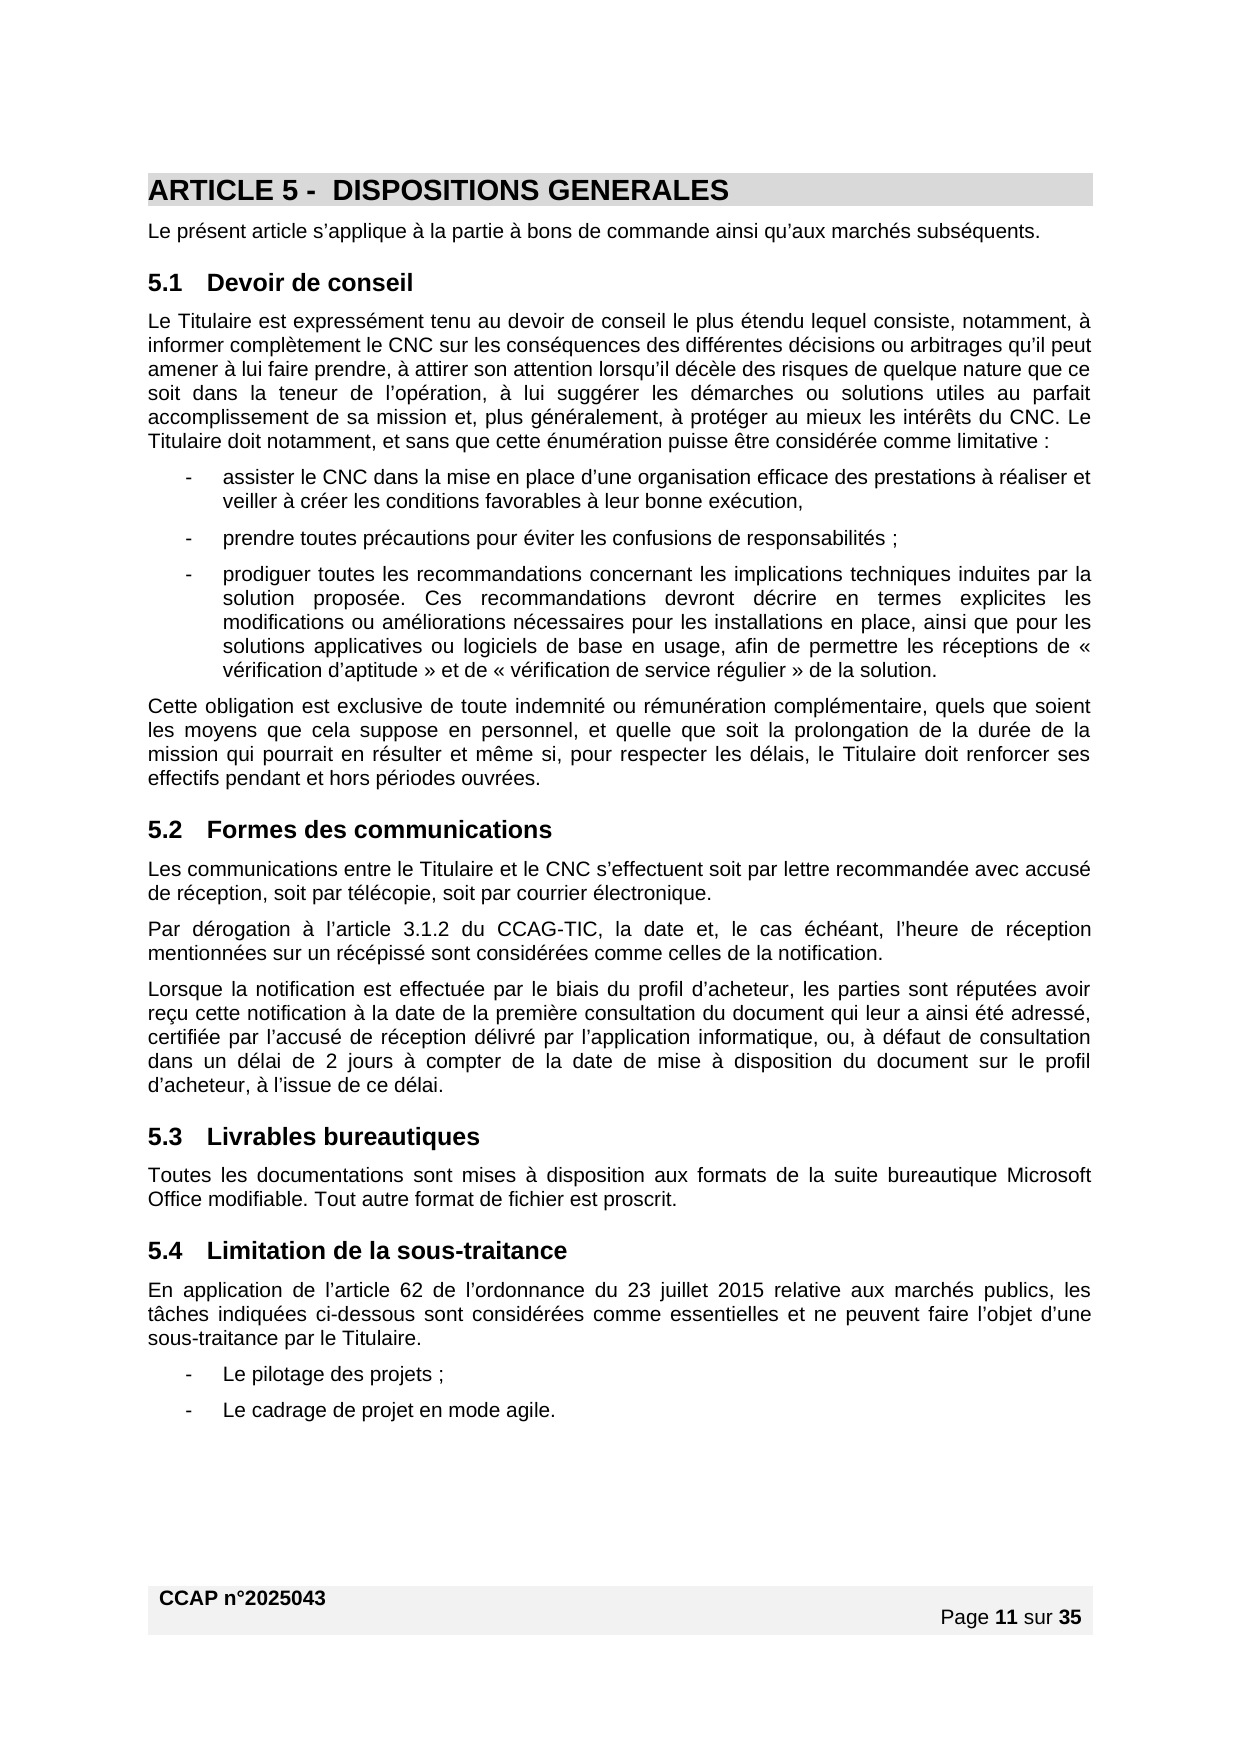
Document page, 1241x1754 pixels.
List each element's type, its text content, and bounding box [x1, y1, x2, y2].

subtitle Livrables bureautiques [0, 1122, 1093, 1151]
text Lorsque la notification est effectuée par le biais du profil d’acheteur, les parties sont réputées avoir reçu cette notification à la date de la première consultation du document qui leur a ainsi été adressé, certifiée par l’accusé de réception délivré par l’application informatique, ou, à défaut de consultation dans un délai de 2 jours à compter de la date de mise à disposition du document sur le profil d’acheteur, à l’issue de ce délai. [148, 977, 1093, 1097]
subtitle Limitation de la sous-traitance [0, 1236, 1093, 1265]
text Toutes les documentations sont mises à disposition aux formats de la suite bureautique Microsoft Office modifiable. Tout autre format de fichier est proscrit. [148, 1163, 1093, 1211]
subtitle Devoir de conseil [0, 268, 1093, 296]
list assister le CNC dans la mise en place d’une organisation efficace des prestations à réaliser et veiller à créer les conditions favorables à leur bonne exécution, [185, 465, 1093, 513]
list prodiguer toutes les recommandations concernant les implications techniques induites par la solution proposée. Ces recommandations devront décrire en termes explicites les modifications ou améliorations nécessaires pour les installations en place, ainsi que pour les solutions applicatives ou logiciels de base en usage, afin de permettre les réceptions de « vérification d’aptitude » et de « vérification de service régulier » de la solution. [185, 562, 1093, 682]
subtitle DISPOSITIONS GENERALES [148, 173, 1093, 206]
subtitle Formes des communications [0, 815, 1093, 844]
list Le cadrage de projet en mode agile. [185, 1398, 1093, 1422]
text Le présent article s’applique à la partie à bons de commande ainsi qu’aux marchés subséquents. [148, 219, 1093, 243]
list prendre toutes précautions pour éviter les confusions de responsabilités ; [185, 526, 1093, 549]
list Le pilotage des projets ; [185, 1362, 1093, 1386]
text Cette obligation est exclusive de toute indemnité ou rémunération complémentaire, quels que soient les moyens que cela suppose en personnel, et quelle que soit la prolongation de la durée de la mission qui pourrait en résulter et même si, pour respecter les délais, le Titulaire doit renforcer ses effectifs pendant et hors périodes ouvrées. [148, 694, 1093, 790]
text Le Titulaire est expressément tenu au devoir de conseil le plus étendu lequel consiste, notamment, à informer complètement le CNC sur les conséquences des différentes décisions ou arbitrages qu’il peut amener à lui faire prendre, à attirer son attention lorsqu’il décèle des risques de quelque nature que ce soit dans la teneur de l’opération, à lui suggérer les démarches ou solutions utiles au parfait accomplissement de sa mission et, plus généralement, à protéger au mieux les intérêts du CNC. Le Titulaire doit notamment, et sans que cette énumération puisse être considérée comme limitative : [148, 309, 1093, 453]
text Les communications entre le Titulaire et le CNC s’effectuent soit par lettre recommandée avec accusé de réception, soit par télécopie, soit par courrier électronique. [148, 856, 1093, 904]
text Par dérogation à l’article 3.1.2 du CCAG-TIC, la date et, le cas échéant, l’heure de réception mentionnées sur un récépissé sont considérées comme celles de la notification. [148, 917, 1093, 965]
text En application de l’article 62 de l’ordonnance du 23 juillet 2015 relative aux marchés publics, les tâches indiquées ci-dessous sont considérées comme essentielles et ne peuvent faire l’objet d’une sous-traitance par le Titulaire. [148, 1277, 1093, 1349]
